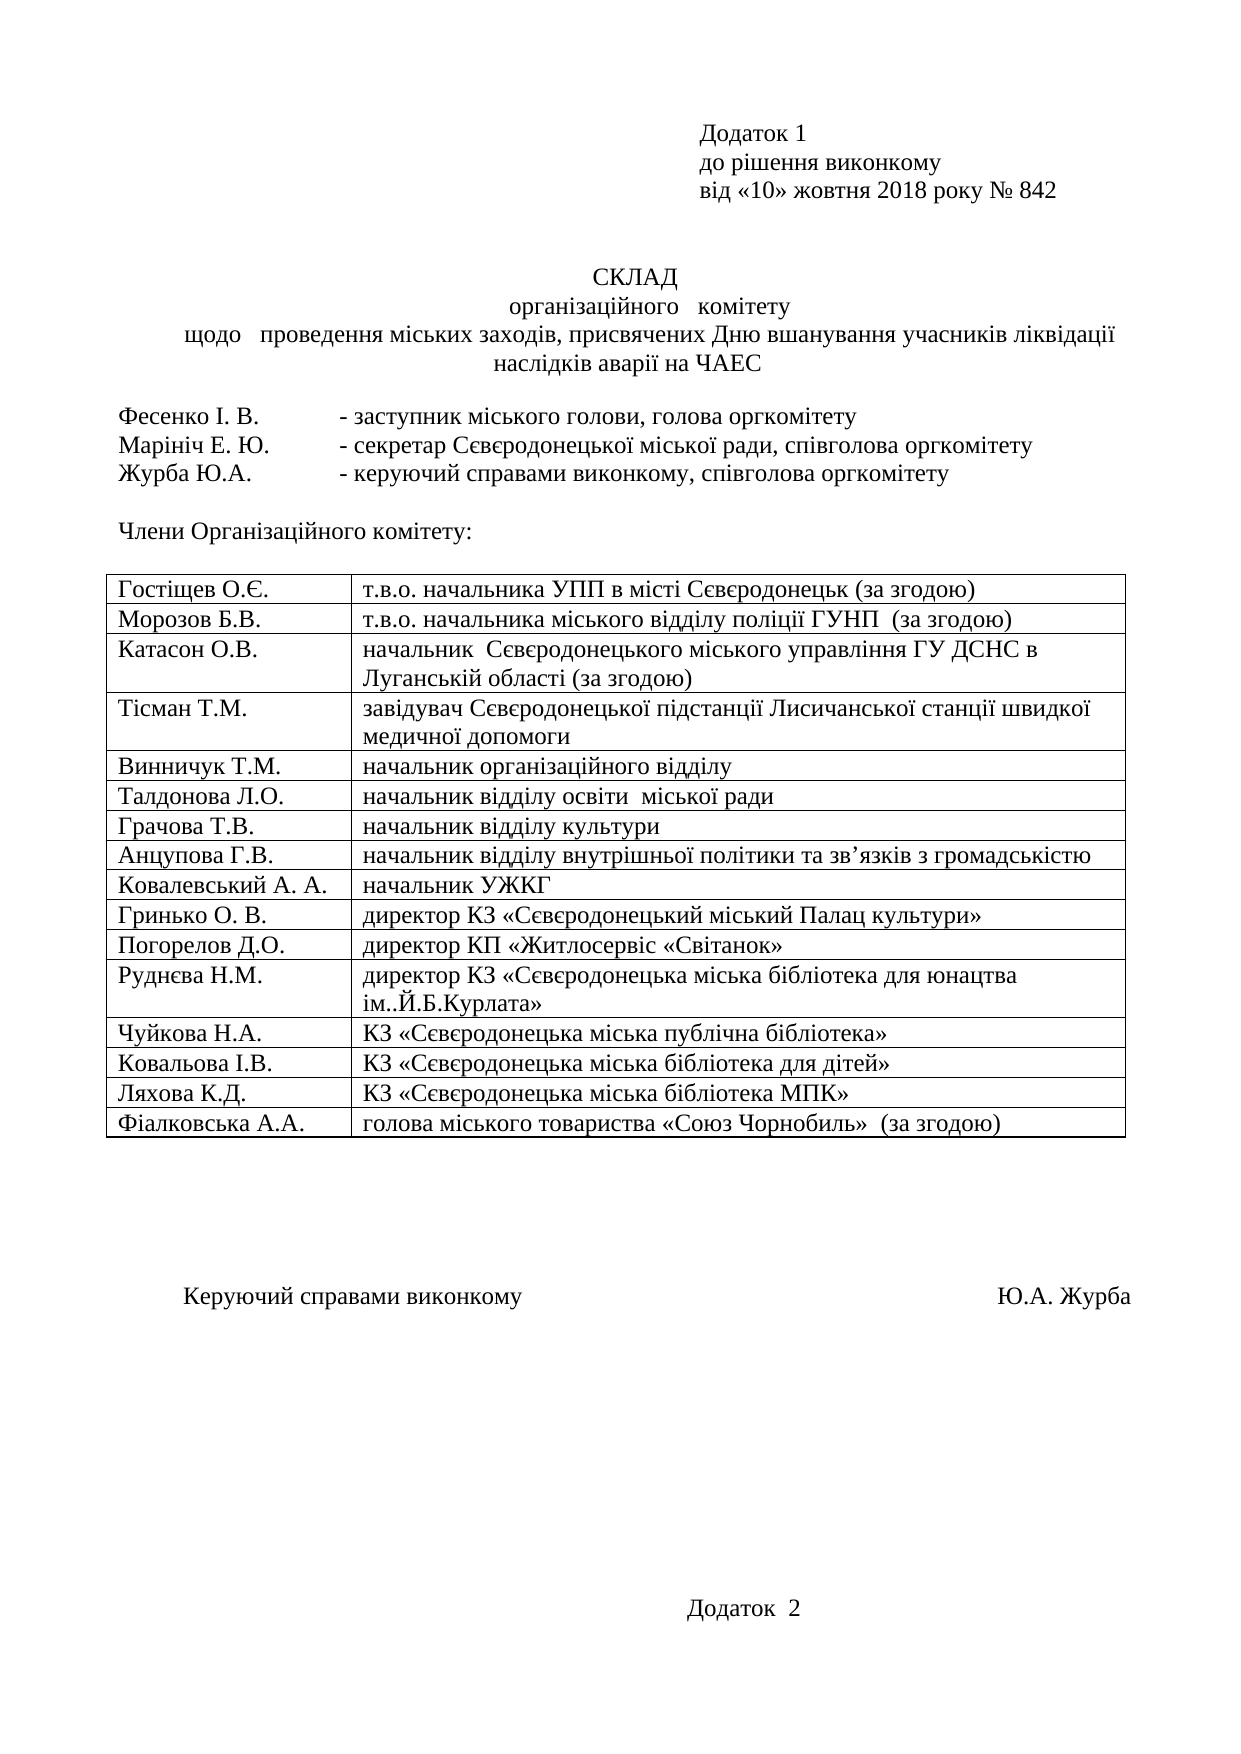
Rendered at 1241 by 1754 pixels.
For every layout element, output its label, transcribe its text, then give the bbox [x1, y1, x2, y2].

table_cell начальник організаційного відділу [352, 751, 1125, 780]
table_cell Грачова Т.В. [107, 811, 351, 839]
table_cell т.в.о. начальника міського відділу поліції ГУНП (за згодою) [352, 604, 1125, 633]
table_header - заступник міського голови, голова оргкомітету [328, 401, 1080, 430]
table_cell КЗ «Сєвєродонецька міська бібліотека МПК» [352, 1078, 1125, 1107]
text Додаток 2 [118, 1593, 1152, 1622]
table_cell начальник УЖКГ [352, 870, 1125, 899]
table_header т.в.о. начальника УПП в місті Сєвєродонецьк (за згодою) [352, 575, 1125, 603]
table_cell начальник відділу внутрішньої політики та зв’язків з громадськістю [352, 841, 1125, 869]
table_header Фесенко І. В. [107, 401, 328, 430]
table_cell Ковальова І.В. [107, 1048, 351, 1077]
table_cell Гринько О. В. [107, 900, 351, 929]
table_cell завідувач Сєвєродонецької підстанції Лисичанської станції швидкої медичної допомоги [352, 693, 1125, 750]
text Додаток 1 [118, 118, 1152, 147]
table_cell КЗ «Сєвєродонецька міська бібліотека для дітей» [352, 1048, 1125, 1077]
table_cell голова міського товариства «Союз Чорнобиль» (за згодою) [352, 1108, 1125, 1136]
table_cell - керуючий справами виконкому, співголова оргкомітету [328, 459, 1080, 487]
text Члени Організаційного комітету: [118, 516, 1152, 545]
table_cell Чуйкова Н.А. [107, 1018, 351, 1047]
table_cell директор КЗ «Сєвєродонецький міський Палац культури» [352, 900, 1125, 929]
text від «10» жовтня 2018 року № 842 [118, 176, 1152, 204]
table_cell Погорелов Д.О. [107, 930, 351, 959]
table_cell Талдонова Л.О. [107, 781, 351, 810]
table_header Гостіщев О.Є. [107, 575, 351, 603]
table_cell - секретар Сєвєродонецької міської ради, співголова оргкомітету [328, 430, 1080, 458]
text Керуючий справами виконкому Ю.А. Журба [118, 1281, 1196, 1310]
text організаційного комітету [118, 291, 1137, 319]
text СКЛАД [118, 262, 1152, 291]
text до рішення виконкому [118, 147, 1152, 176]
table_cell Анцупова Г.В. [107, 841, 351, 869]
table_cell Ляхова К.Д. [107, 1078, 351, 1107]
table_cell Журба Ю.А. [107, 459, 328, 487]
table_cell Ковалевський А. А. [107, 870, 351, 899]
table_cell Катасон О.В. [107, 634, 351, 692]
table_cell Фіалковська А.А. [107, 1108, 351, 1136]
table_cell КЗ «Сєвєродонецька міська публічна бібліотека» [352, 1018, 1125, 1047]
table_cell начальник відділу культури [352, 811, 1125, 839]
table_cell Марініч Е. Ю. [107, 430, 328, 458]
table_cell Тісман Т.М. [107, 693, 351, 750]
text щодо проведення міських заходів, присвячених Дню вшанування учасників ліквідації наслідків аварії на ЧАЕС [118, 319, 1137, 377]
table_cell Руднєва Н.М. [107, 960, 351, 1017]
table_cell начальник відділу освіти міської ради [352, 781, 1125, 810]
table_cell директор КЗ «Сєвєродонецька міська бібліотека для юнацтва ім..Й.Б.Курлата» [352, 960, 1125, 1017]
table_cell Винничук Т.М. [107, 751, 351, 780]
table_cell начальник Сєвєродонецького міського управління ГУ ДСНС в Луганській області (за згодою) [352, 634, 1125, 692]
table_cell Морозов Б.В. [107, 604, 351, 633]
table_cell директор КП «Житлосервіс «Світанок» [352, 930, 1125, 959]
